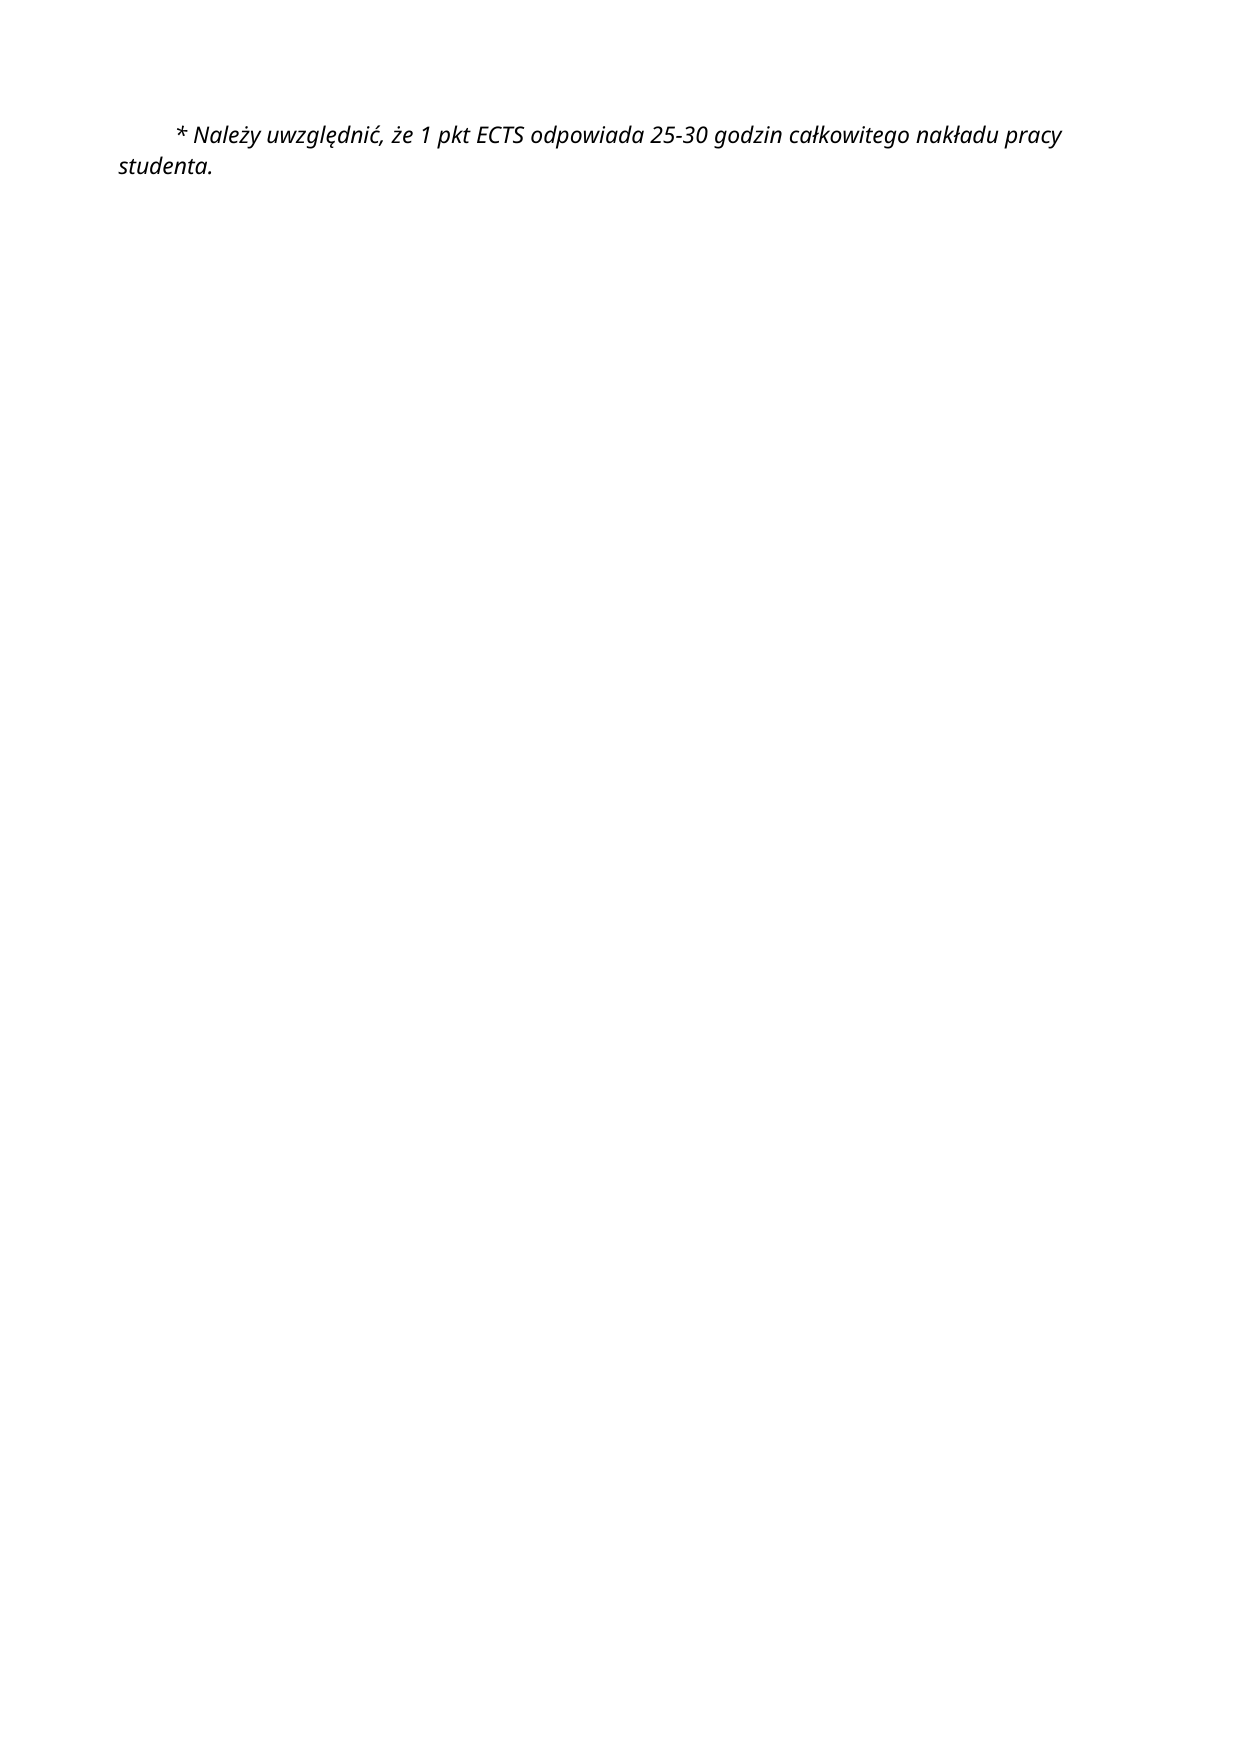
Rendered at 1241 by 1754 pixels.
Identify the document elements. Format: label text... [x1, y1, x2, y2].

text * Należy uwzględnić, że 1 pkt ECTS odpowiada 25-30 godzin całkowitego nakładu pracy studenta. [118, 119, 1144, 181]
